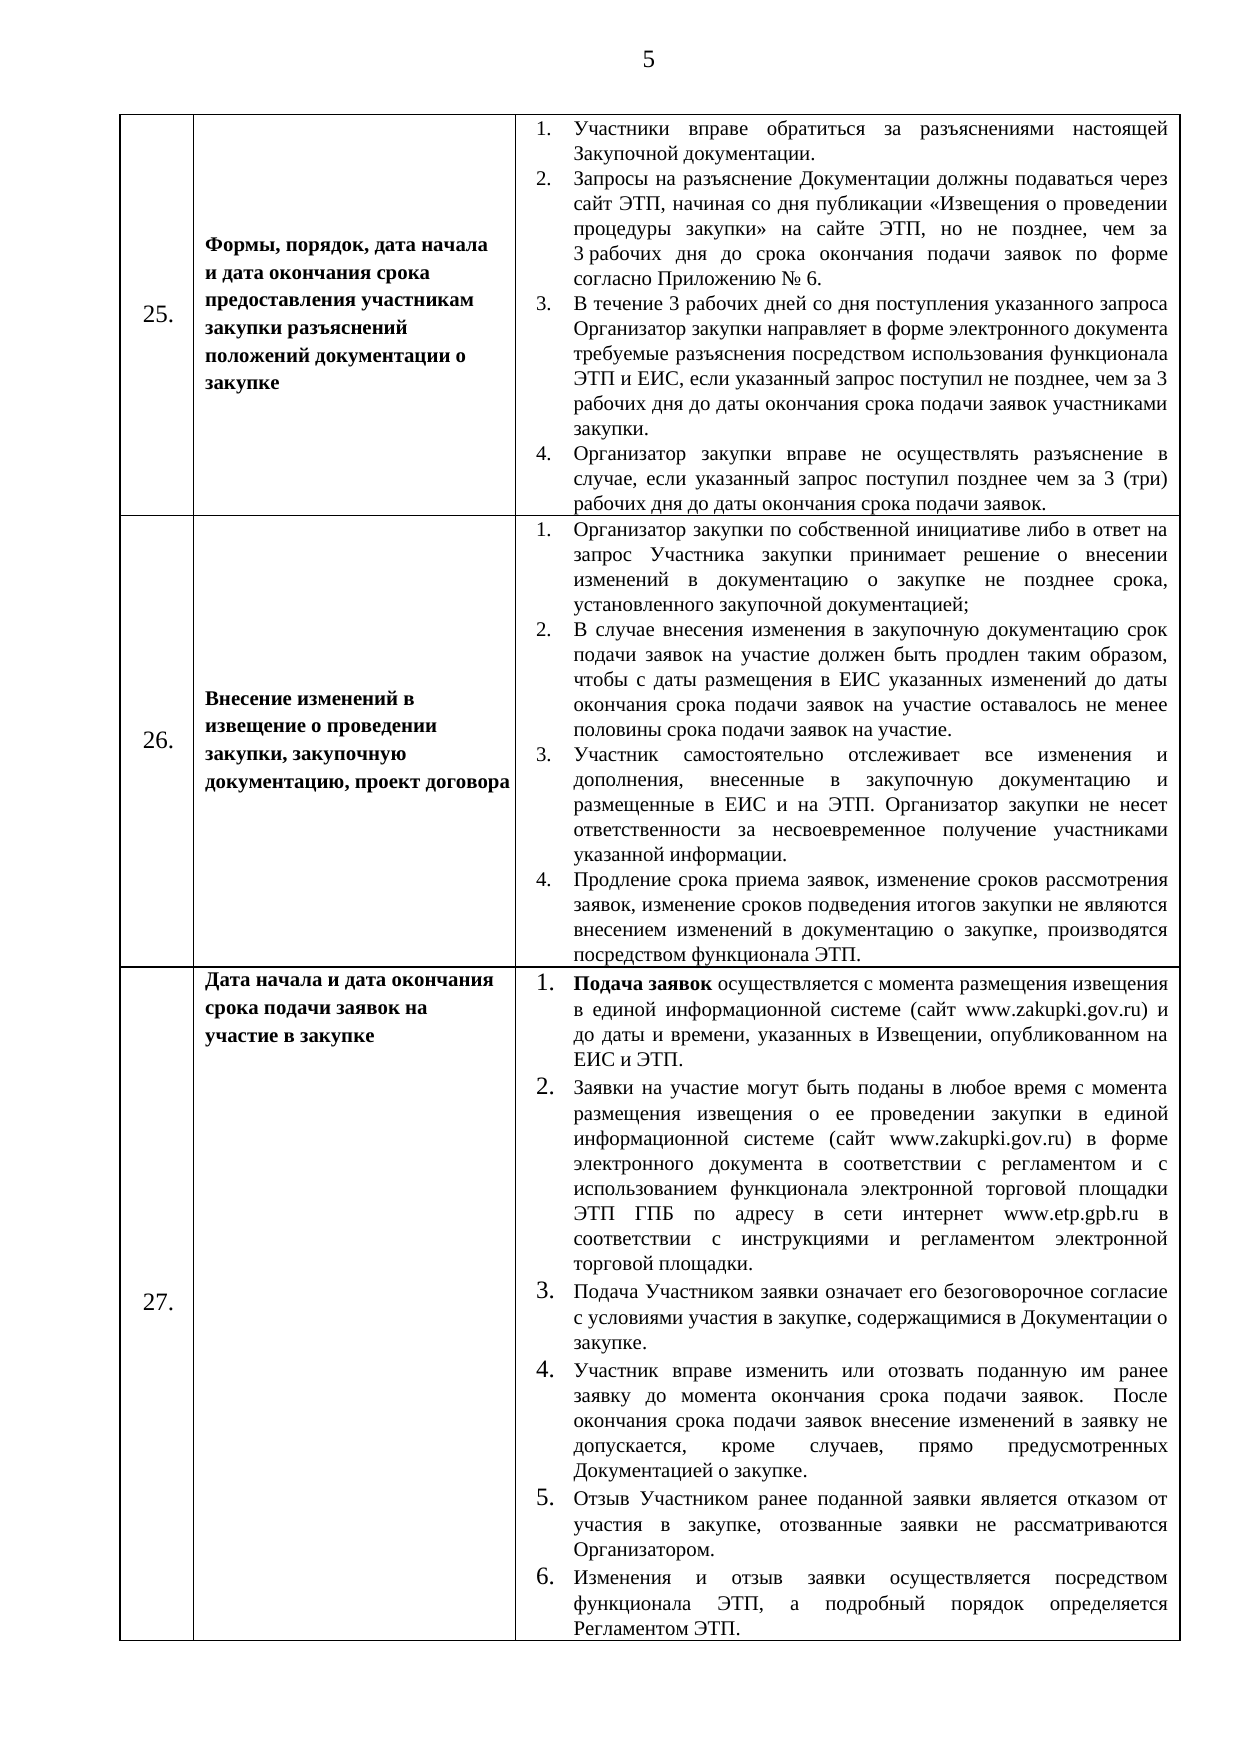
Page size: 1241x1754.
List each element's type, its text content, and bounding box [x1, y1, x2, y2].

table_cell Внесение изменений в извещение о проведении закупки, закупочную документацию, проект договора [194, 516, 515, 966]
table_cell [121, 968, 193, 1640]
table_cell [121, 115, 193, 515]
table_cell Дата начала и дата окончания срока подачи заявок на участие в закупке [194, 968, 515, 1640]
table_cell Формы, порядок, дата начала и дата окончания срока предоставления участникам закупки разъяснений положений документации о закупке [194, 115, 515, 515]
table_cell Организатор закупки по собственной инициативе либо в ответ на запрос Участника закупки принимает решение о внесении изменений в документацию о закупке не позднее срока, установленного закупочной документацией; В случае внесения изменения в закупочную документацию срок подачи заявок на участие должен быть продлен таким образом, чтобы с даты размещения в ЕИС указанных изменений до даты окончания срока подачи заявок на участие оставалось не менее половины срока подачи заявок на участие. Участник самостоятельно отслеживает все изменения и дополнения, внесенные в закупочную документацию и размещенные в ЕИС и на ЭТП. Организатор закупки не несет ответственности за несвоевременное получение участниками указанной информации. Продление срока приема заявок, изменение сроков рассмотрения заявок, изменение сроков подведения итогов закупки не являются внесением изменений в документацию о закупке, производятся посредством функционала ЭТП. [516, 516, 1179, 966]
table_cell Участники вправе обратиться за разъяснениями настоящей Закупочной документации. Запросы на разъяснение Документации должны подаваться через сайт ЭТП, начиная со дня публикации «Извещения о проведении процедуры закупки» на сайте ЭТП, но не позднее, чем за 3 рабочих дня до срока окончания подачи заявок по форме согласно Приложению № 6. В течение 3 рабочих дней со дня поступления указанного запроса Организатор закупки направляет в форме электронного документа требуемые разъяснения посредством использования функционала ЭТП и ЕИС, если указанный запрос поступил не позднее, чем за 3 рабочих дня до даты окончания срока подачи заявок участниками закупки. Организатор закупки вправе не осуществлять разъяснение в случае, если указанный запрос поступил позднее чем за 3 (три) рабочих дня до даты окончания срока подачи заявок. [516, 115, 1179, 515]
table_cell Подача заявок осуществляется с момента размещения извещения в единой информационной системе (сайт www.zakupki.gov.ru) и до даты и времени, указанных в Извещении, опубликованном на ЕИС и ЭТП. Заявки на участие могут быть поданы в любое время с момента размещения извещения о ее проведении закупки в единой информационной системе (сайт www.zakupki.gov.ru) в форме электронного документа в соответствии с регламентом и с использованием функционала электронной торговой площадки ЭТП ГПБ по адресу в сети интернет www.etp.gpb.ru в соответствии с инструкциями и регламентом электронной торговой площадки. Подача Участником заявки означает его безоговорочное согласие с условиями участия в закупке, содержащимися в Документации о закупке. Участник вправе изменить или отозвать поданную им ранее заявку до момента окончания срока подачи заявок. После окончания срока подачи заявок внесение изменений в заявку не допускается, кроме случаев, прямо предусмотренных Документацией о закупке. Отзыв Участником ранее поданной заявки является отказом от участия в закупке, отозванные заявки не рассматриваются Организатором. Изменения и отзыв заявки осуществляется посредством функционала ЭТП, а подробный порядок определяется Регламентом ЭТП. [516, 968, 1179, 1640]
table_cell [121, 516, 193, 966]
